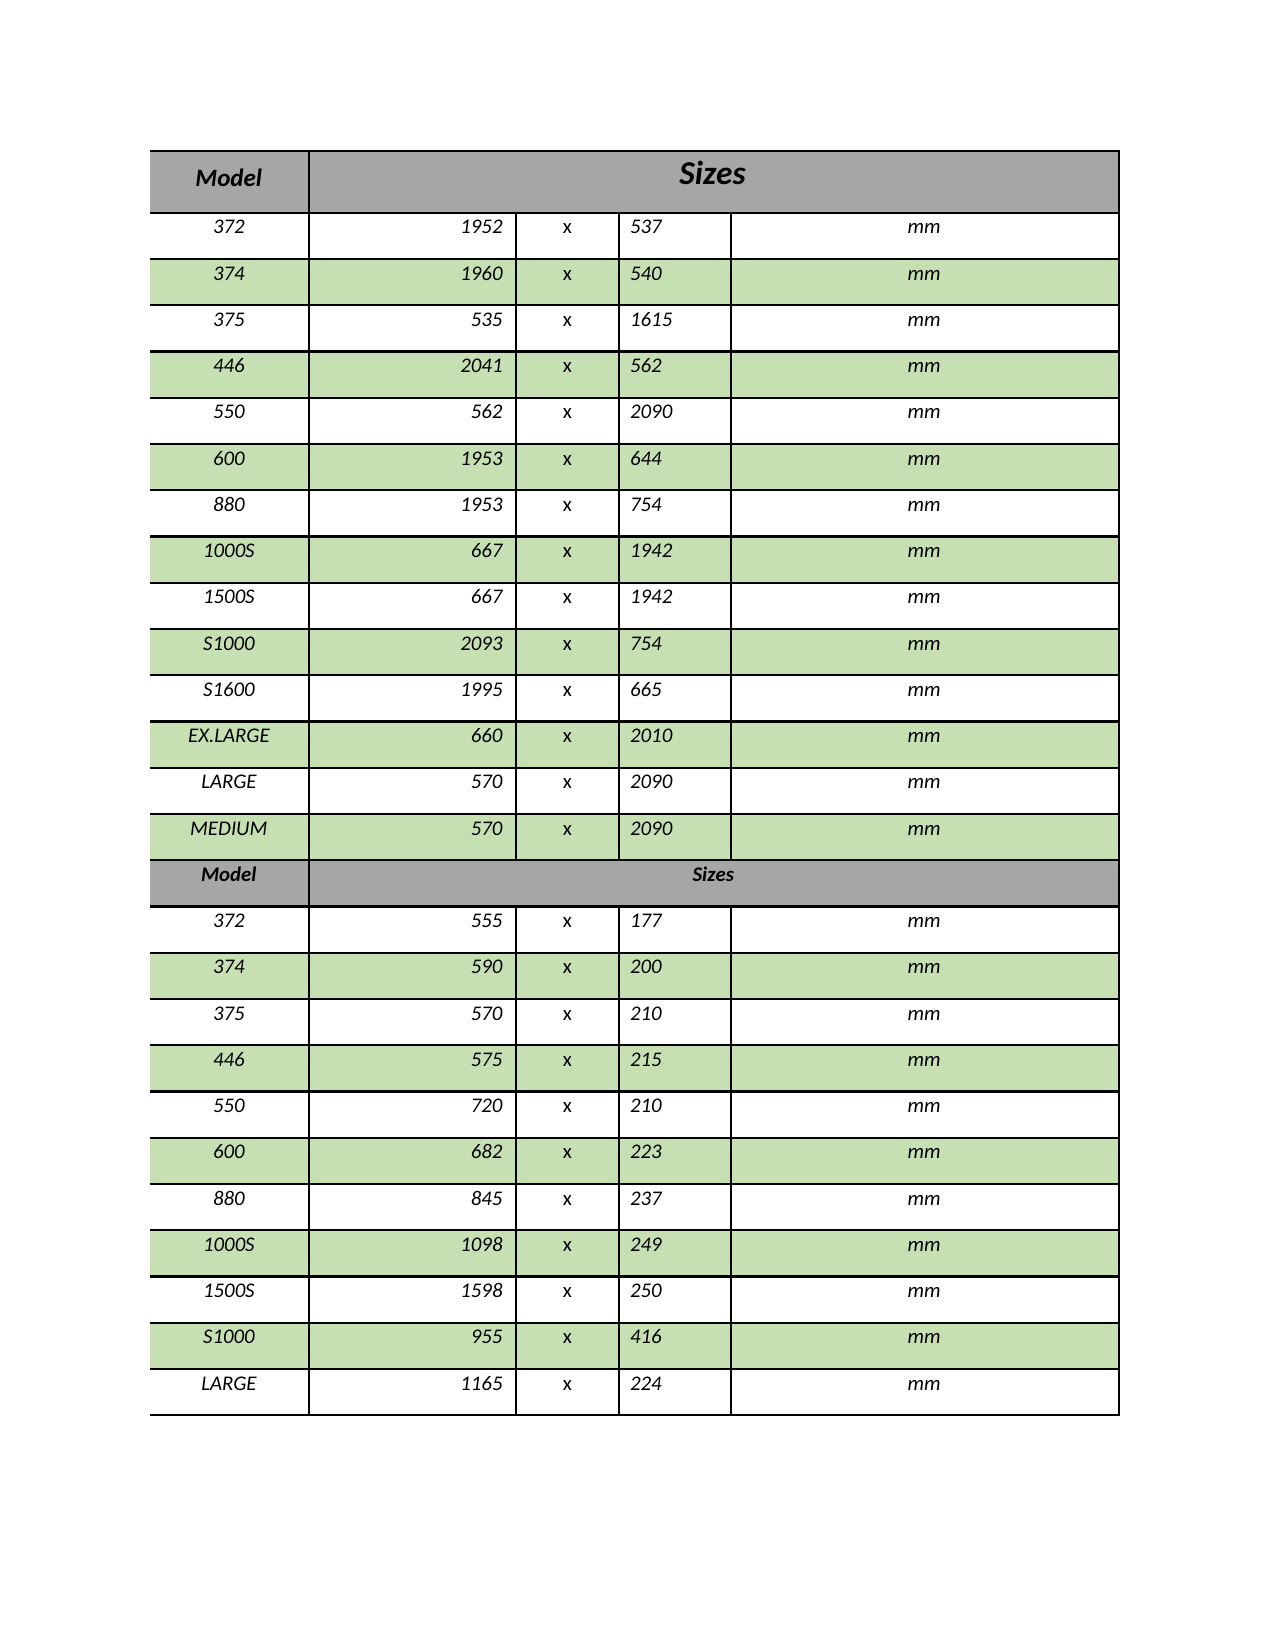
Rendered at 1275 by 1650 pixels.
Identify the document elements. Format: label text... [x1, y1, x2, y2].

table_cell mm [732, 1093, 1118, 1137]
table_cell mm [732, 1278, 1118, 1322]
table_cell 1953 [310, 445, 515, 489]
table_cell Model [150, 861, 308, 905]
table_cell 720 [310, 1093, 515, 1137]
table_cell 2093 [310, 630, 515, 674]
table_cell 1165 [310, 1370, 515, 1414]
table_cell 667 [310, 538, 515, 582]
table_cell mm [732, 491, 1118, 535]
table_cell mm [732, 353, 1118, 397]
table_cell x [517, 630, 618, 674]
table_cell x [517, 676, 618, 720]
table_cell 223 [620, 1139, 730, 1183]
table_cell 1000S [150, 538, 308, 582]
table_cell x [517, 353, 618, 397]
table_cell mm [732, 306, 1118, 350]
table_cell x [517, 1093, 618, 1137]
table_cell mm [732, 399, 1118, 443]
table_cell 682 [310, 1139, 515, 1183]
table_cell x [517, 1046, 618, 1090]
table_cell x [517, 491, 618, 535]
table_cell 644 [620, 445, 730, 489]
table_cell x [517, 1185, 618, 1229]
table_cell mm [732, 214, 1118, 258]
table_cell 1615 [620, 306, 730, 350]
table_cell 550 [150, 1093, 308, 1137]
table_cell 215 [620, 1046, 730, 1090]
table_cell x [517, 1278, 618, 1322]
table_cell 224 [620, 1370, 730, 1414]
table_cell 540 [620, 260, 730, 304]
table_cell mm [732, 1000, 1118, 1044]
table_cell 600 [150, 1139, 308, 1183]
table_cell 1598 [310, 1278, 515, 1322]
table_cell LARGE [150, 769, 308, 813]
table_cell 249 [620, 1231, 730, 1275]
table_cell 446 [150, 1046, 308, 1090]
table_cell 237 [620, 1185, 730, 1229]
table_cell S1600 [150, 676, 308, 720]
table_cell 446 [150, 353, 308, 397]
table_cell x [517, 908, 618, 952]
table_cell x [517, 723, 618, 767]
table_cell x [517, 1370, 618, 1414]
table_cell 570 [310, 815, 515, 859]
table_cell 200 [620, 954, 730, 998]
table_cell mm [732, 584, 1118, 628]
table_cell 1000S [150, 1231, 308, 1275]
table_cell 880 [150, 491, 308, 535]
table_cell 1500S [150, 584, 308, 628]
table_cell 570 [310, 769, 515, 813]
table_cell 1952 [310, 214, 515, 258]
table_cell S1000 [150, 630, 308, 674]
table_cell mm [732, 723, 1118, 767]
table_cell 562 [310, 399, 515, 443]
table_cell mm [732, 954, 1118, 998]
table_cell 754 [620, 630, 730, 674]
table_cell 1960 [310, 260, 515, 304]
table_cell 880 [150, 1185, 308, 1229]
table_cell mm [732, 769, 1118, 813]
table_cell 2041 [310, 353, 515, 397]
table_cell x [517, 1139, 618, 1183]
table_cell 1942 [620, 538, 730, 582]
table_cell mm [732, 1139, 1118, 1183]
table_cell 210 [620, 1093, 730, 1137]
table_cell 2090 [620, 769, 730, 813]
table_cell Sizes [310, 861, 1118, 905]
table_cell 550 [150, 399, 308, 443]
table_cell 600 [150, 445, 308, 489]
table_cell 1953 [310, 491, 515, 535]
table_cell 1500S [150, 1278, 308, 1322]
table_cell mm [732, 630, 1118, 674]
table_cell 562 [620, 353, 730, 397]
table_cell 416 [620, 1324, 730, 1368]
table_cell 375 [150, 1000, 308, 1044]
table_cell x [517, 954, 618, 998]
table_cell 575 [310, 1046, 515, 1090]
table_cell x [517, 1000, 618, 1044]
table_cell mm [732, 908, 1118, 952]
table_cell x [517, 214, 618, 258]
table_cell 375 [150, 306, 308, 350]
table_cell mm [732, 1324, 1118, 1368]
table_cell 250 [620, 1278, 730, 1322]
table_cell mm [732, 445, 1118, 489]
table_cell mm [732, 260, 1118, 304]
table_header Model [150, 152, 308, 212]
table_cell 372 [150, 214, 308, 258]
table_header Sizes [310, 152, 1118, 212]
table_cell mm [732, 1370, 1118, 1414]
table_cell x [517, 769, 618, 813]
table_cell x [517, 1231, 618, 1275]
table_cell x [517, 538, 618, 582]
table_cell mm [732, 815, 1118, 859]
table_cell x [517, 584, 618, 628]
table_cell 1995 [310, 676, 515, 720]
table_cell x [517, 399, 618, 443]
table_cell 754 [620, 491, 730, 535]
table_cell 374 [150, 954, 308, 998]
table_cell mm [732, 538, 1118, 582]
table_cell mm [732, 1231, 1118, 1275]
table_cell 177 [620, 908, 730, 952]
table_cell mm [732, 676, 1118, 720]
table_cell 1942 [620, 584, 730, 628]
table_cell 1098 [310, 1231, 515, 1275]
table_cell 2090 [620, 815, 730, 859]
table_cell LARGE [150, 1370, 308, 1414]
table_cell 555 [310, 908, 515, 952]
table_cell S1000 [150, 1324, 308, 1368]
table_cell x [517, 1324, 618, 1368]
table_cell 590 [310, 954, 515, 998]
table_cell mm [732, 1185, 1118, 1229]
table_cell mm [732, 1046, 1118, 1090]
table_cell 845 [310, 1185, 515, 1229]
table_cell 374 [150, 260, 308, 304]
table_cell 665 [620, 676, 730, 720]
table_cell x [517, 306, 618, 350]
table_cell 535 [310, 306, 515, 350]
table_cell x [517, 815, 618, 859]
table_cell x [517, 445, 618, 489]
table_cell 210 [620, 1000, 730, 1044]
table_cell 537 [620, 214, 730, 258]
table_cell MEDIUM [150, 815, 308, 859]
table_cell 660 [310, 723, 515, 767]
table_cell 2010 [620, 723, 730, 767]
table_cell 955 [310, 1324, 515, 1368]
table_cell 372 [150, 908, 308, 952]
table_cell EX.LARGE [150, 723, 308, 767]
table_cell 570 [310, 1000, 515, 1044]
table_cell x [517, 260, 618, 304]
table_cell 2090 [620, 399, 730, 443]
table_cell 667 [310, 584, 515, 628]
